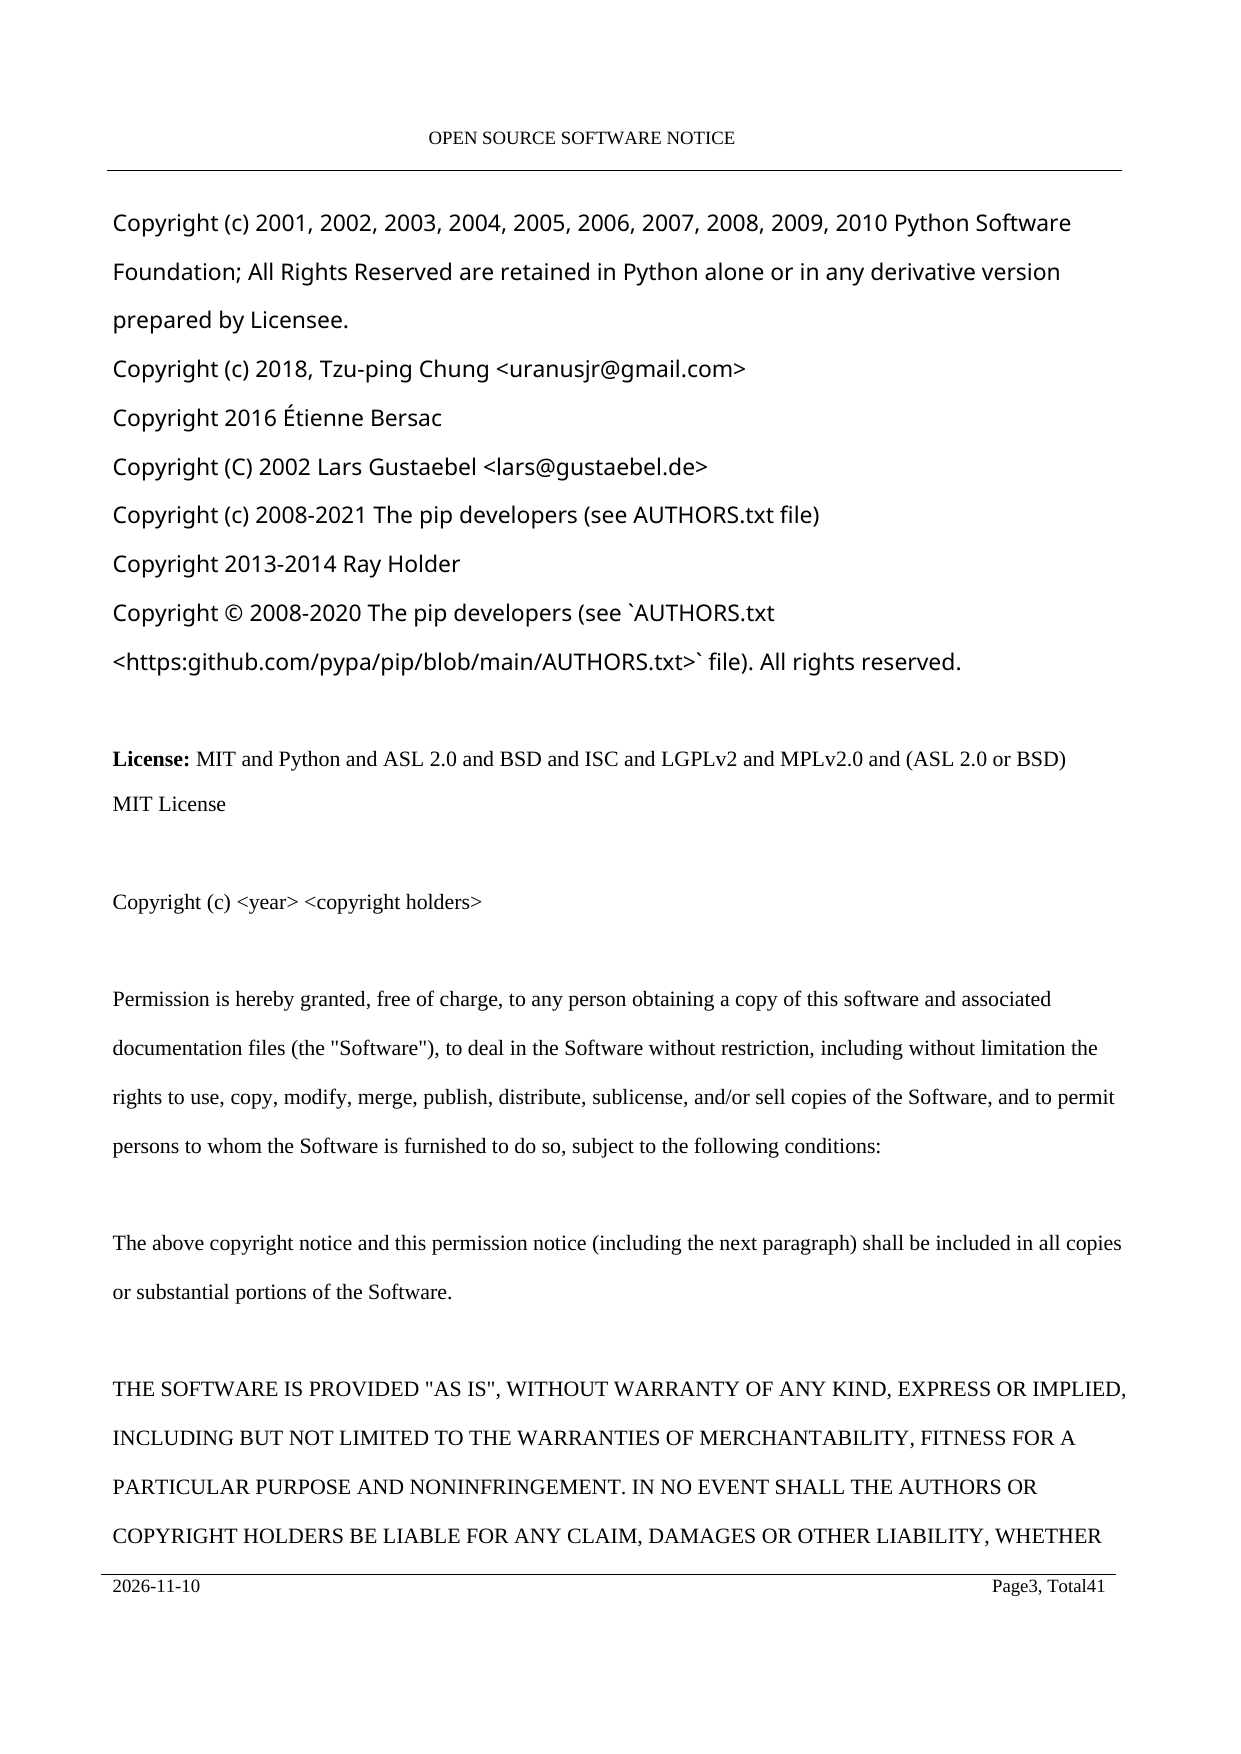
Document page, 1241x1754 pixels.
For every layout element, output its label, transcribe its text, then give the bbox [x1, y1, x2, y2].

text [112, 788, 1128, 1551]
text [112, 206, 1128, 726]
text License: MIT and Python and ASL 2.0 and BSD and ISC and LGPLv2 and MPLv2.0 and (ASL 2.0 or BSD) [112, 743, 1128, 775]
